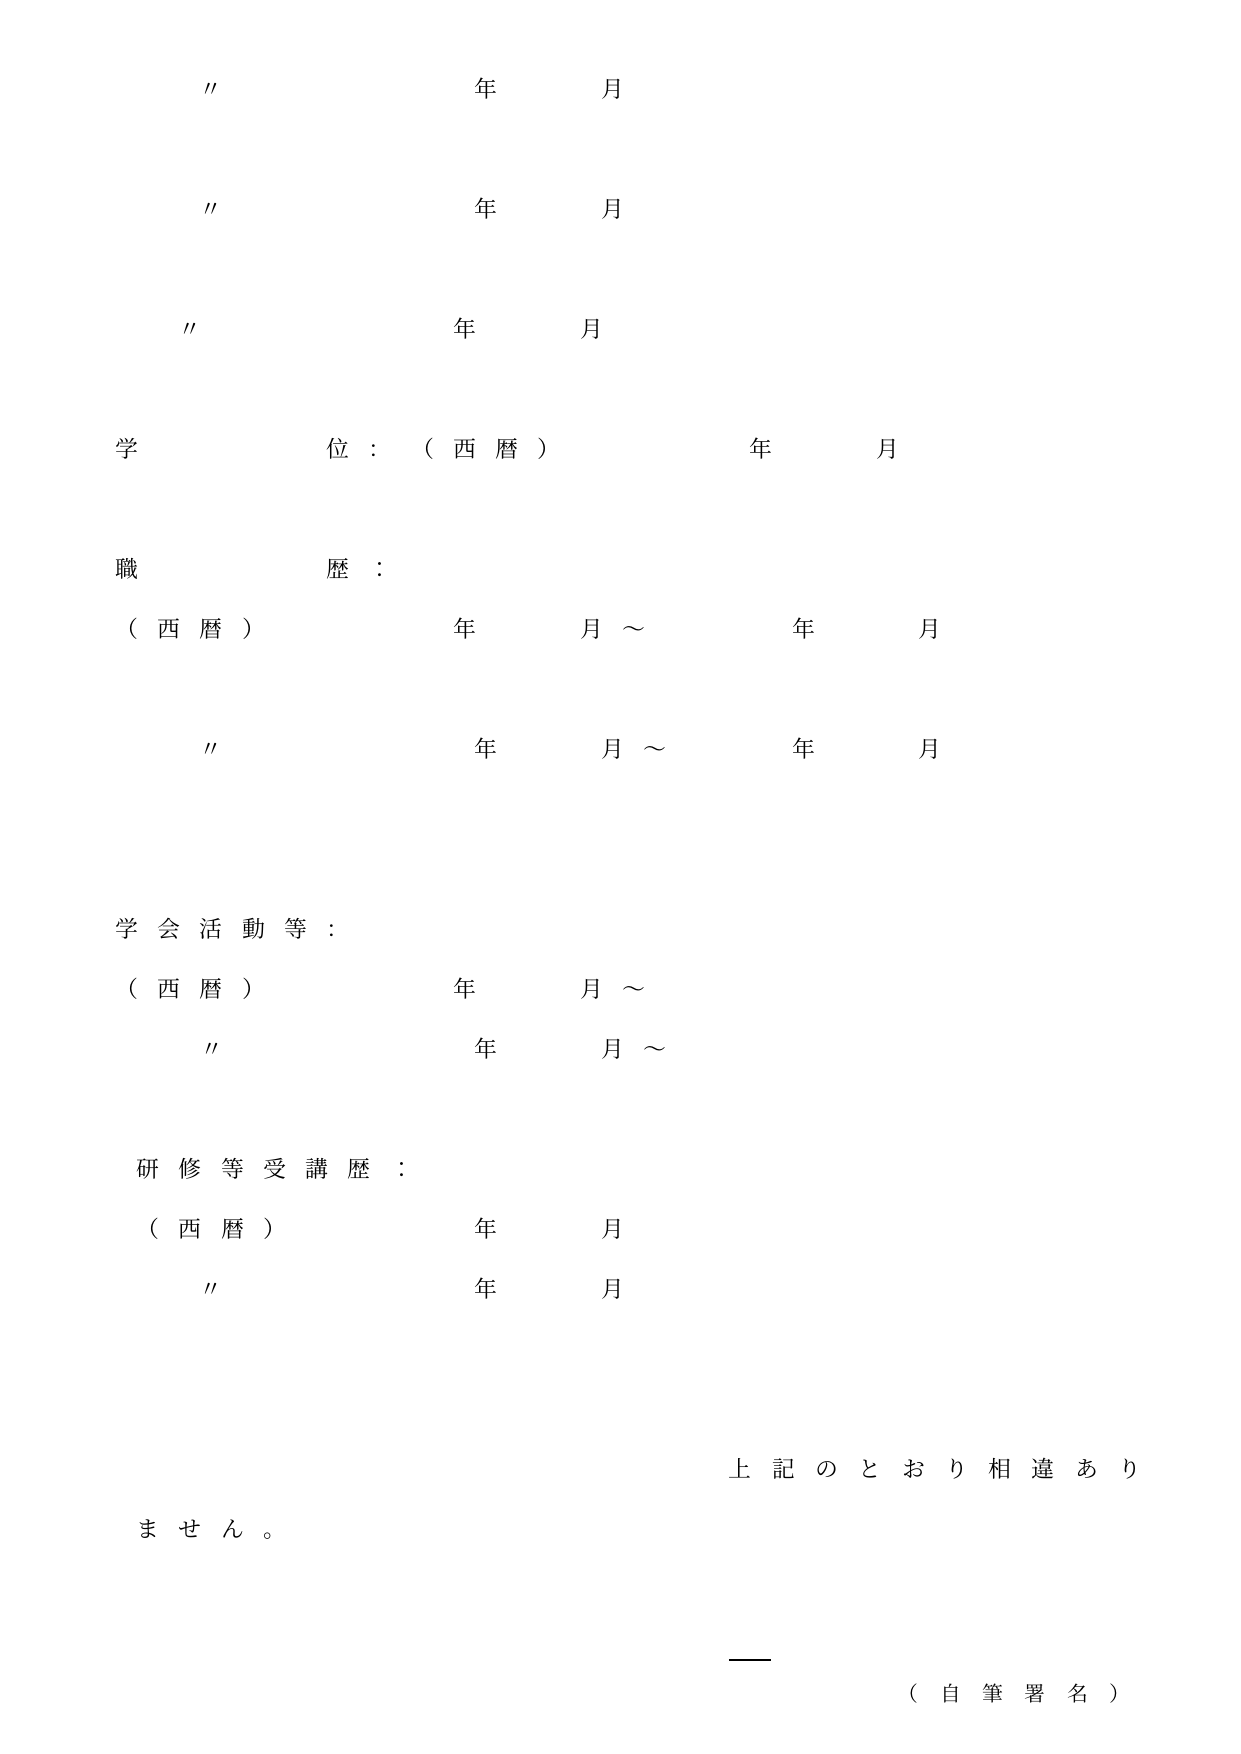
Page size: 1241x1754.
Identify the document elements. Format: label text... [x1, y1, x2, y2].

text （西暦） 年 月 [94, 1198, 1161, 1258]
text 〃 年 月 [94, 58, 1161, 118]
text 〃 年 月～ [94, 1018, 1161, 1078]
text 〃 年 月 [115, 298, 1161, 358]
text 〃 年 月 [94, 178, 1161, 238]
text 〃 年 月～ 年 月 [94, 718, 1161, 778]
text 学会活動等： [115, 898, 1161, 958]
text 職 歴： [115, 538, 1161, 598]
text 上記のとおり相違ありません。 [116, 1438, 1161, 1558]
text 学 位：（西暦） 年 月 [115, 418, 1161, 478]
text 研修等受講歴： [94, 1138, 1161, 1198]
text （自筆署名） [94, 1678, 1151, 1708]
text （西暦） 年 月～ [115, 958, 1161, 1018]
text （西暦） 年 月～ 年 月 [115, 598, 1161, 658]
text 〃 年 月 [94, 1258, 1161, 1318]
